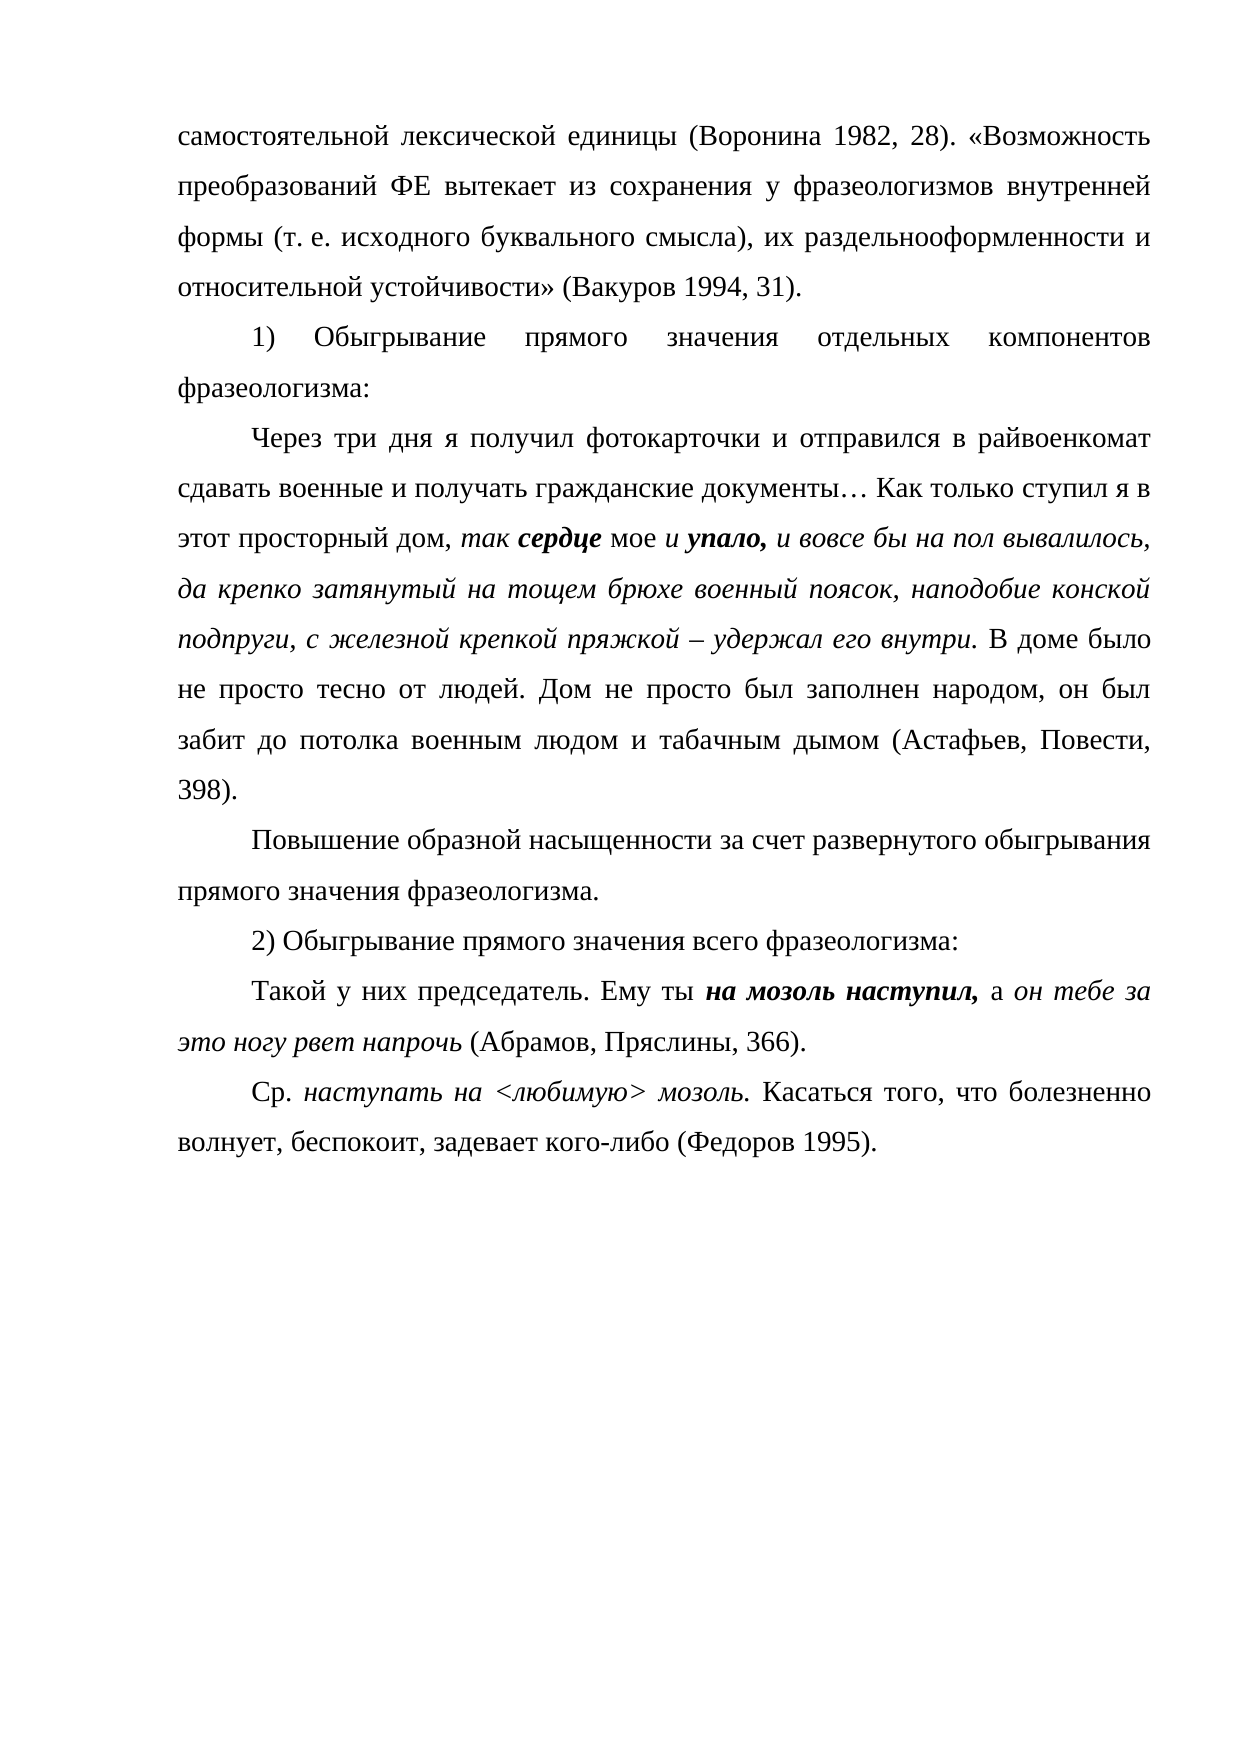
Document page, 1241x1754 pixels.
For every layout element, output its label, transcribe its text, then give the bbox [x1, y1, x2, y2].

text Такой у них председатель. Ему ты на мозоль наступил, а он тебе за это ногу рвет напрочь (Абрамов, Пряслины, 366). [177, 973, 1152, 1057]
text 2) Обыгрывание прямого значения всего фразеологизма: [177, 923, 1152, 957]
text Через три дня я получил фотокарточки и отправился в райвоенкомат сдавать военные и получать гражданские документы… Как только ступил я в этот просторный дом, так сердце мое и упало, и вовсе бы на пол вывалилось, да крепко затянутый на тощем брюхе военный поясок, наподобие конской подпруги, с железной крепкой пряжкой – удержал его внутри. В доме было не просто тесно от людей. Дом не просто был заполнен народом, он был забит до потолка военным людом и табачным дымом (Астафьев, Повести, 398). [177, 420, 1152, 806]
text Ср. наступать на <любимую> мозоль. Касаться того, что болезненно волнует, беспокоит, задевает кого-либо (Федоров 1995). [177, 1074, 1152, 1158]
text Повышение образной насыщенности за счет развернутого обыгрывания прямого значения фразеологизма. [177, 822, 1152, 906]
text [177, 118, 1152, 303]
text 1) Обыгрывание прямого значения отдельных компонентов фразеологизма: [177, 319, 1152, 403]
